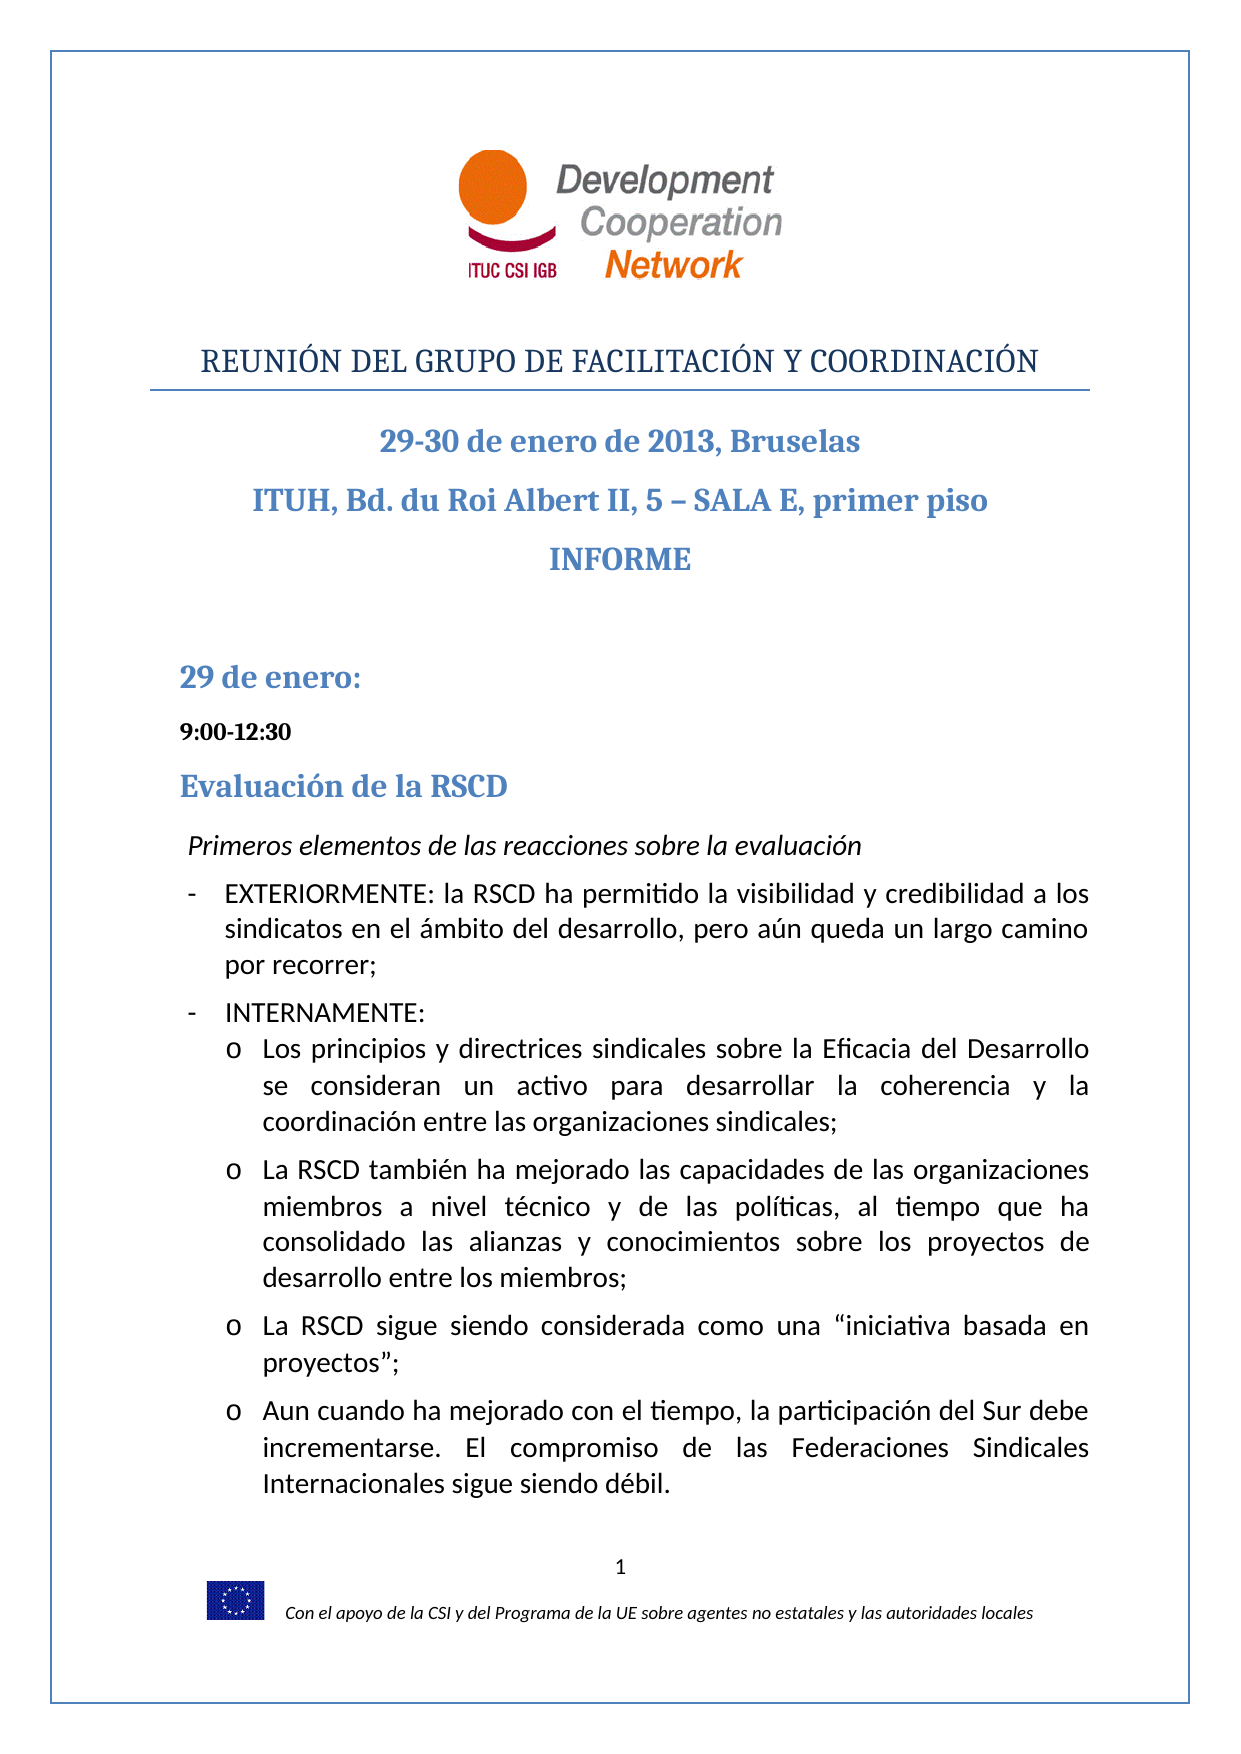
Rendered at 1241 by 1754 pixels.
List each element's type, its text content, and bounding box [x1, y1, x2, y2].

text INFORME [150, 541, 1090, 579]
text 29 de enero: [179, 659, 1090, 697]
text 9:00-12:30 [179, 718, 1090, 747]
title REUNIÓN DEL GRUPO DE FACILITACIÓN Y COORDINACIÓN [150, 342, 1090, 389]
list EXTERIORMENTE: la RSCD ha permitido la visibilidad y credibilidad a los sindicatos en el ámbito del desarrollo, pero aún queda un largo camino por recorrer; [187, 875, 1090, 982]
list INTERNAMENTE: [187, 994, 1090, 1030]
text ITUH, Bd. du Roi Albert II, 5 – SALA E, primer piso [150, 481, 1090, 520]
list La RSCD sigue siendo considerada como una “iniciativa basada en proyectos”; [225, 1307, 1090, 1380]
list Aun cuando ha mejorado con el tiempo, la participación del Sur debe incrementarse. El compromiso de las Federaciones Sindicales Internacionales sigue siendo débil. [225, 1392, 1090, 1501]
picture [206, 1580, 265, 1620]
text Evaluación de la RSCD [179, 768, 1090, 806]
list Los principios y directrices sindicales sobre la Eficacia del Desarrollo se consideran un activo para desarrollar la coherencia y la coordinación entre las organizaciones sindicales; [225, 1030, 1090, 1138]
list La RSCD también ha mejorado las capacidades de las organizaciones miembros a nivel técnico y de las políticas, al tiempo que ha consolidado las alianzas y conocimientos sobre los proyectos de desarrollo entre los miembros; [225, 1151, 1090, 1295]
list Primeros elementos de las reacciones sobre la evaluación [187, 827, 1090, 862]
text 29-30 de enero de 2013, Bruselas [150, 422, 1090, 461]
picture [458, 150, 782, 280]
